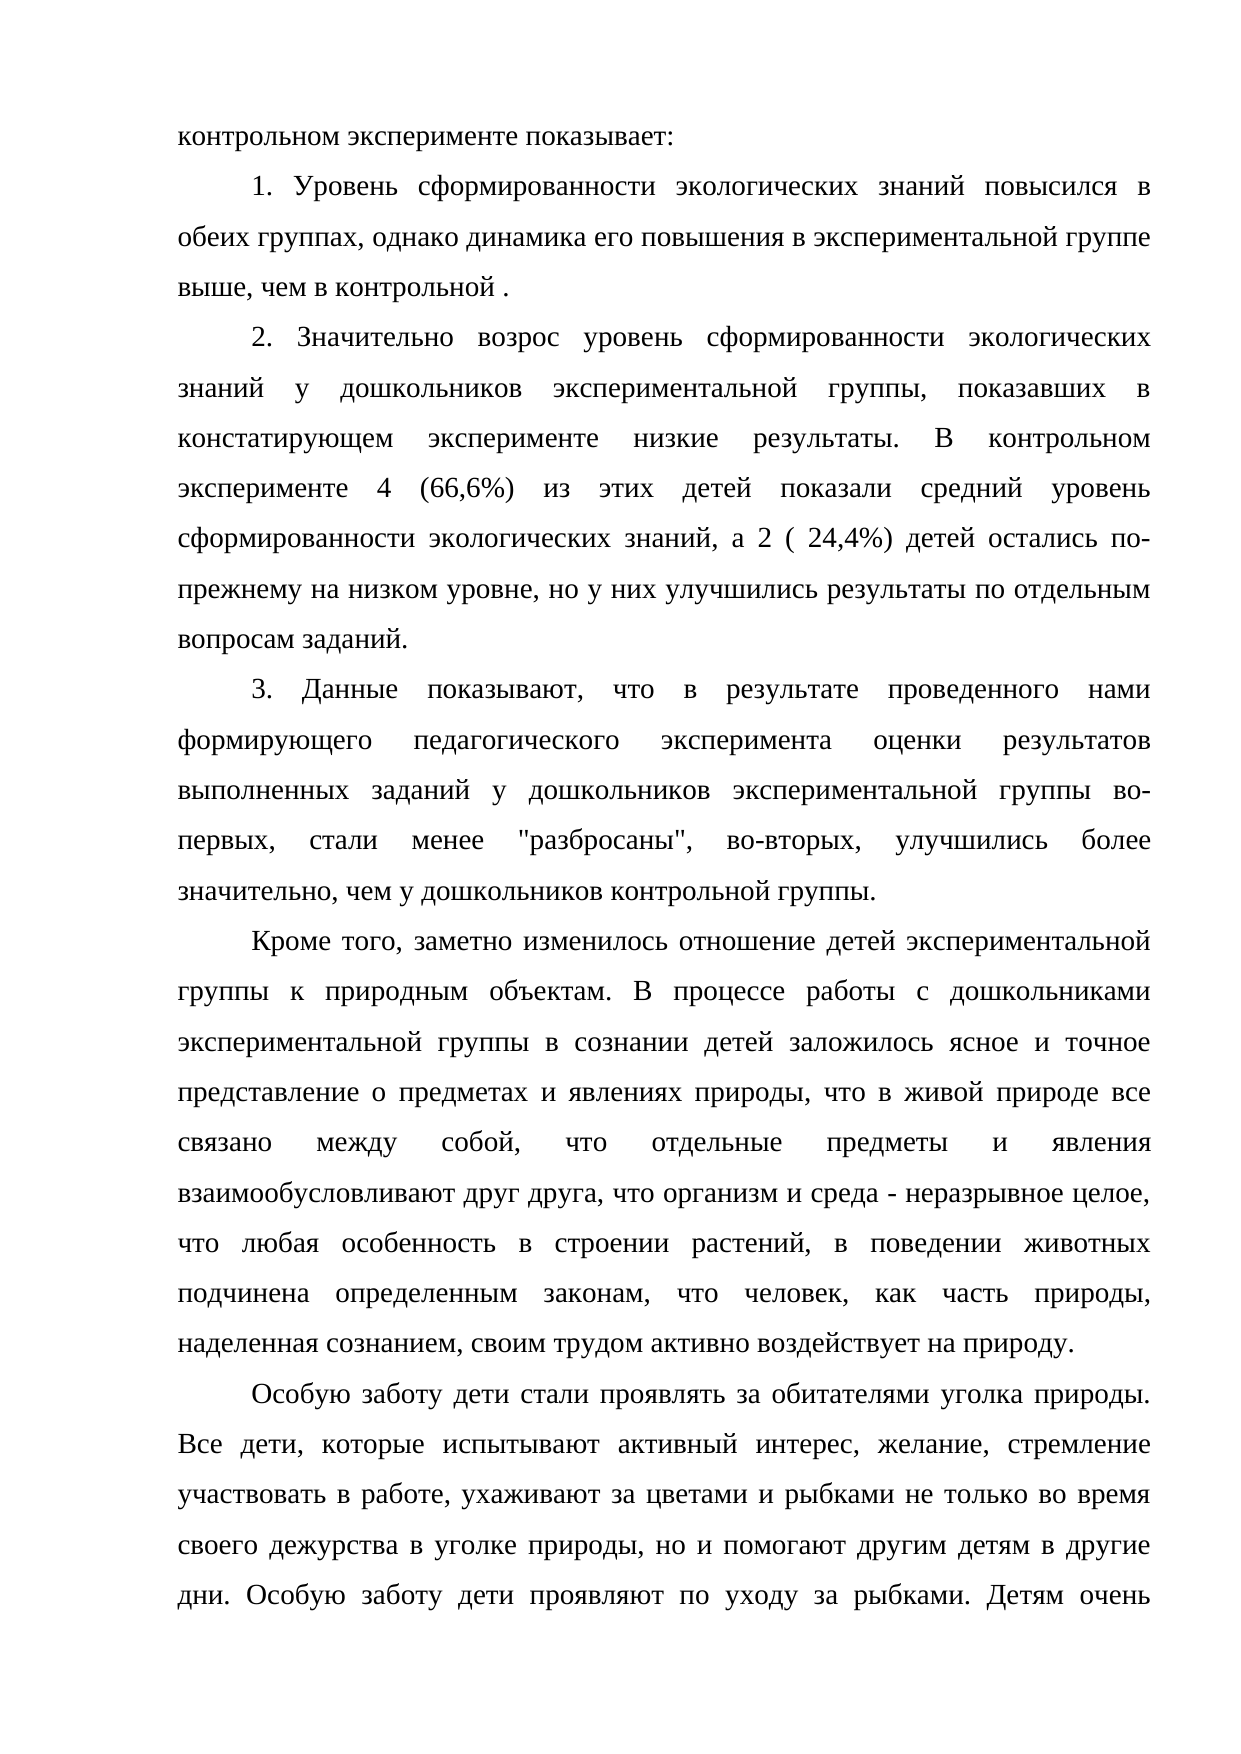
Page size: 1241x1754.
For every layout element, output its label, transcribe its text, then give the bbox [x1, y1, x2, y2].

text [177, 118, 1152, 152]
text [177, 1376, 1152, 1611]
text 1. Уровень сформированности экологических знаний повысился в обеих группах, однако динамика его повышения в экспериментальной группе выше, чем в контрольной . [177, 168, 1152, 303]
text 2. Значительно возрос уровень сформированности экологических знаний у дошкольников экспериментальной группы, показавших в констатирующем эксперименте низкие результаты. В контрольном эксперименте 4 (66,6%) из этих детей показали средний уровень сформированности экологических знаний, а 2 ( 24,4%) детей остались по- прежнему на низком уровне, но у них улучшились результаты по отдельным вопросам заданий. [177, 319, 1152, 655]
text 3. Данные показывают, что в результате проведенного нами формирующего педагогического эксперимента оценки результатов выполненных заданий у дошкольников экспериментальной группы во-первых, стали менее "разбросаны", во-вторых, улучшились более значительно, чем у дошкольников контрольной группы. [177, 672, 1152, 906]
text Кроме того, заметно изменилось отношение детей экспериментальной группы к природным объектам. В процессе работы с дошкольниками экспериментальной группы в сознании детей заложилось ясное и точное представление о предметах и явлениях природы, что в живой природе все связано между собой, что отдельные предметы и явления взаимообусловливают друг друга, что организм и среда - неразрывное целое, что любая особенность в строении растений, в поведении животных подчинена определенным законам, что человек, как часть природы, наделенная сознанием, своим трудом активно воздействует на природу. [177, 923, 1152, 1359]
